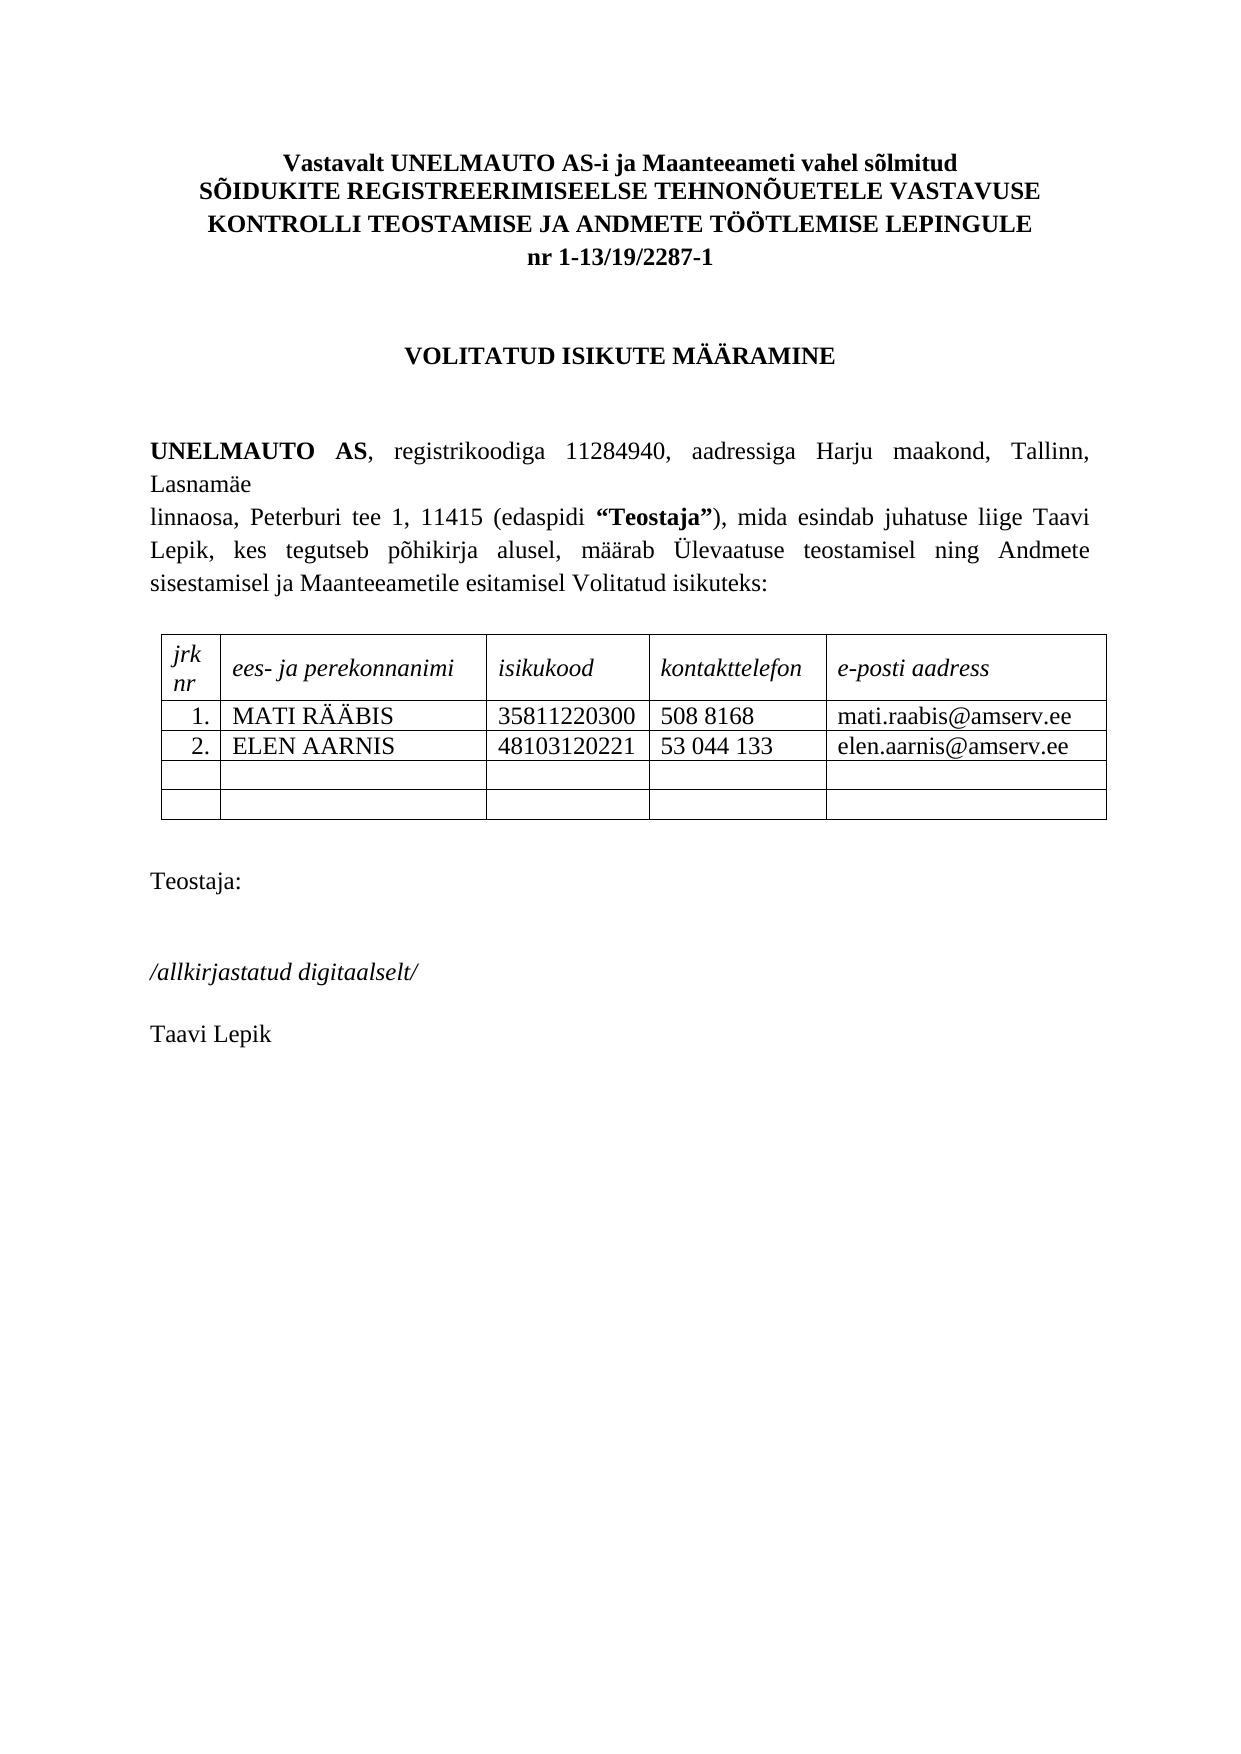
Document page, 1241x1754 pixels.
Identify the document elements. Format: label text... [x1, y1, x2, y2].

text SÕIDUKITE REGISTREERIMISEELSE TEHNONÕUETELE VASTAVUSE [150, 176, 1090, 205]
table_cell [827, 790, 1106, 819]
table_cell elen.aarnis@amserv.ee [827, 731, 1106, 759]
table_cell 48103120221 [487, 731, 649, 759]
table_cell MATI RÄÄBIS [221, 701, 486, 730]
table_header isikukood [487, 635, 649, 700]
text nr 1-13/19/2287-1 [150, 242, 1090, 271]
table_cell [221, 761, 486, 789]
table_cell 508 8168 [650, 701, 826, 730]
table_cell 35811220300 [487, 701, 649, 730]
table_cell [162, 761, 220, 789]
table_cell [650, 761, 826, 789]
table_cell ELEN AARNIS [221, 731, 486, 759]
text Vastavalt UNELMAUTO AS-i ja Maanteeameti vahel sõlmitud [150, 148, 1090, 176]
table_header ees- ja perekonnanimi [221, 635, 486, 700]
text KONTROLLI TEOSTAMISE JA ANDMETE TÖÖTLEMISE LEPINGULE [150, 209, 1090, 238]
text Teostaja: [150, 866, 1090, 894]
table_cell [221, 790, 486, 819]
table_cell [162, 790, 220, 819]
text VOLITATUD ISIKUTE MÄÄRAMINE [150, 341, 1090, 370]
table_header kontakttelefon [650, 635, 826, 700]
table_cell [487, 790, 649, 819]
text UNELMAUTO AS, registrikoodiga 11284940, aadressiga Harju maakond, Tallinn, Lasnamäe [150, 436, 1090, 498]
table_cell mati.raabis@amserv.ee [827, 701, 1106, 730]
text /allkirjastatud digitaalselt/ [150, 957, 1090, 986]
table_header e-posti aadress [827, 635, 1106, 700]
text linnaosa, Peterburi tee 1, 11415 (edaspidi “Teostaja”), mida esindab juhatuse liige Taavi Lepik, kes tegutseb põhikirja alusel, määrab Ülevaatuse teostamisel ning Andmete sisestamisel ja Maanteeametile esitamisel Volitatud isikuteks: [150, 502, 1090, 597]
table_cell [827, 761, 1106, 789]
table_cell 2. [162, 731, 220, 759]
table_cell 53 044 133 [650, 731, 826, 759]
table_cell [650, 790, 826, 819]
text Taavi Lepik [150, 1019, 1090, 1047]
table_header jrk nr [162, 635, 220, 700]
table_cell 1. [162, 701, 220, 730]
table_cell [487, 761, 649, 789]
